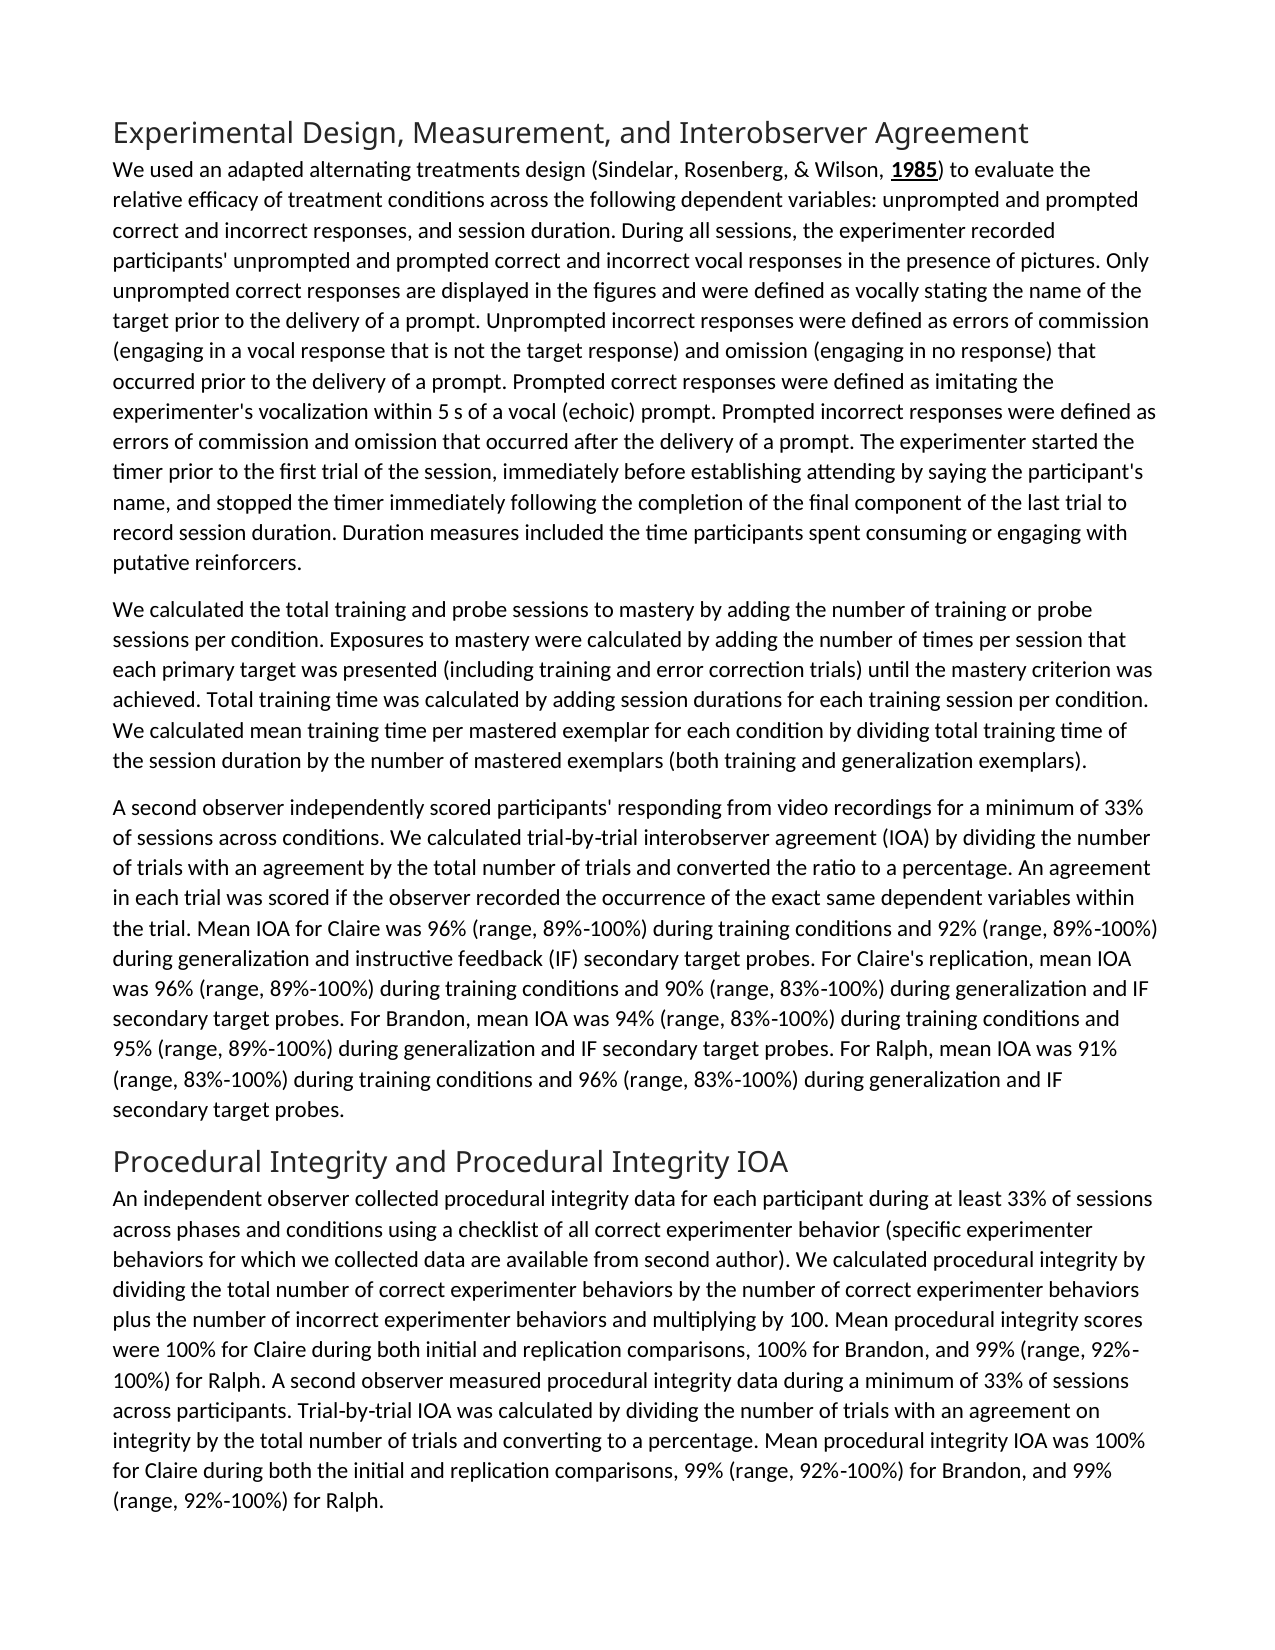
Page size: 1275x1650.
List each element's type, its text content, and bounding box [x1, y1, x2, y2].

subtitle Procedural Integrity and Procedural Integrity IOA [112, 1142, 1162, 1181]
text We used an adapted alternating treatments design (Sindelar, Rosenberg, & Wilson, 1985) to evaluate the relative efficacy of treatment conditions across the following dependent variables: unprompted and prompted correct and incorrect responses, and session duration. During all sessions, the experimenter recorded participants' unprompted and prompted correct and incorrect vocal responses in the presence of pictures. Only unprompted correct responses are displayed in the figures and were defined as vocally stating the name of the target prior to the delivery of a prompt. Unprompted incorrect responses were defined as errors of commission (engaging in a vocal response that is not the target response) and omission (engaging in no response) that occurred prior to the delivery of a prompt. Prompted correct responses were defined as imitating the experimenter's vocalization within 5 s of a vocal (echoic) prompt. Prompted incorrect responses were defined as errors of commission and omission that occurred after the delivery of a prompt. The experimenter started the timer prior to the first trial of the session, immediately before establishing attending by saying the participant's name, and stopped the timer immediately following the completion of the final component of the last trial to record session duration. Duration measures included the time participants spent consuming or engaging with putative reinforcers. [112, 155, 1162, 576]
text A second observer independently scored participants' responding from video recordings for a minimum of 33% of sessions across conditions. We calculated trial‐by‐trial interobserver agreement (IOA) by dividing the number of trials with an agreement by the total number of trials and converted the ratio to a percentage. An agreement in each trial was scored if the observer recorded the occurrence of the exact same dependent variables within the trial. Mean IOA for Claire was 96% (range, 89%‐100%) during training conditions and 92% (range, 89%‐100%) during generalization and instructive feedback (IF) secondary target probes. For Claire's replication, mean IOA was 96% (range, 89%‐100%) during training conditions and 90% (range, 83%‐100%) during generalization and IF secondary target probes. For Brandon, mean IOA was 94% (range, 83%‐100%) during training conditions and 95% (range, 89%‐100%) during generalization and IF secondary target probes. For Ralph, mean IOA was 91% (range, 83%‐100%) during training conditions and 96% (range, 83%‐100%) during generalization and IF secondary target probes. [112, 793, 1162, 1123]
text An independent observer collected procedural integrity data for each participant during at least 33% of sessions across phases and conditions using a checklist of all correct experimenter behavior (specific experimenter behaviors for which we collected data are available from second author). We calculated procedural integrity by dividing the total number of correct experimenter behaviors by the number of correct experimenter behaviors plus the number of incorrect experimenter behaviors and multiplying by 100. Mean procedural integrity scores were 100% for Claire during both initial and replication comparisons, 100% for Brandon, and 99% (range, 92%‐100%) for Ralph. A second observer measured procedural integrity data during a minimum of 33% of sessions across participants. Trial‐by‐trial IOA was calculated by dividing the number of trials with an agreement on integrity by the total number of trials and converting to a percentage. Mean procedural integrity IOA was 100% for Claire during both the initial and replication comparisons, 99% (range, 92%‐100%) for Brandon, and 99% (range, 92%‐100%) for Ralph. [112, 1184, 1162, 1515]
text We calculated the total training and probe sessions to mastery by adding the number of training or probe sessions per condition. Exposures to mastery were calculated by adding the number of times per session that each primary target was presented (including training and error correction trials) until the mastery criterion was achieved. Total training time was calculated by adding session durations for each training session per condition. We calculated mean training time per mastered exemplar for each condition by dividing total training time of the session duration by the number of mastered exemplars (both training and generalization exemplars). [112, 595, 1162, 774]
subtitle Experimental Design, Measurement, and Interobserver Agreement [112, 112, 1162, 152]
